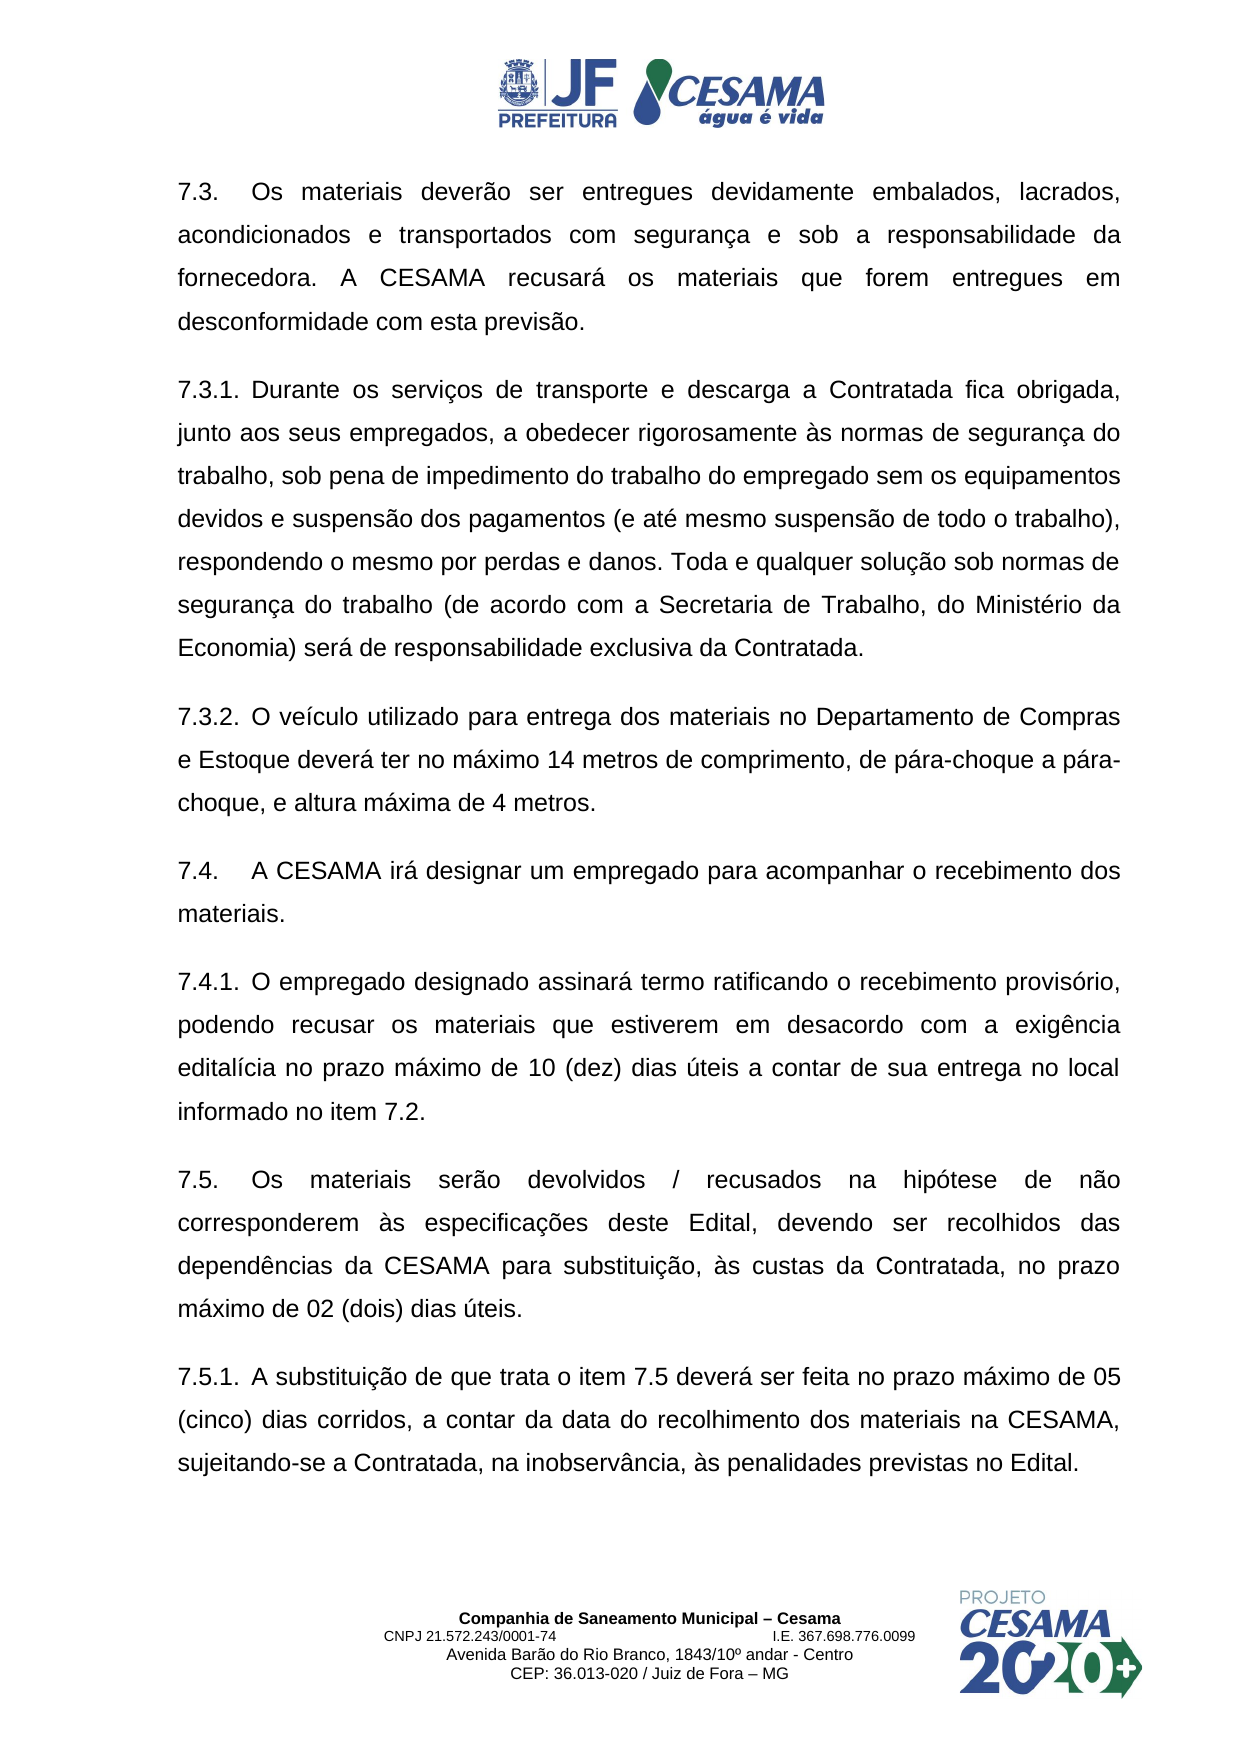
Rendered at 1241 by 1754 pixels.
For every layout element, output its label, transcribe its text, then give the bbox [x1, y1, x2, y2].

list A substituição de que trata o item 7.5 deverá ser feita no prazo máximo de 05 (cinco) dias corridos, a contar da data do recolhimento dos materiais na CESAMA, sujeitando-se a Contratada, na inobservância, às penalidades previstas no Edital. [177, 1362, 1122, 1477]
list O empregado designado assinará termo ratificando o recebimento provisório, podendo recusar os materiais que estiverem em desacordo com a exigência editalícia no prazo máximo de 10 (dez) dias úteis a contar de sua entrega no local informado no item 7.2. [177, 967, 1122, 1125]
list O veículo utilizado para entrega dos materiais no Departamento de Compras e Estoque deverá ter no máximo 14 metros de comprimento, de pára-choque a pára-choque, e altura máxima de 4 metros. [177, 702, 1122, 817]
list Os materiais deverão ser entregues devidamente embalados, lacrados, acondicionados e transportados com segurança e sob a responsabilidade da fornecedora. A CESAMA recusará os materiais que forem entregues em desconformidade com esta previsão. [177, 177, 1122, 335]
picture [959, 1590, 1143, 1699]
list Os materiais serão devolvidos / recusados na hipótese de não corresponderem às especificações deste Edital, devendo ser recolhidos das dependências da CESAMA para substituição, às custas da Contratada, no prazo máximo de 02 (dois) dias úteis. [177, 1165, 1122, 1323]
list Durante os serviços de transporte e descarga a Contratada fica obrigada, junto aos seus empregados, a obedecer rigorosamente às normas de segurança do trabalho, sob pena de impedimento do trabalho do empregado sem os equipamentos devidos e suspensão dos pagamentos (e até mesmo suspensão de todo o trabalho), respondendo o mesmo por perdas e danos. Toda e qualquer solução sob normas de segurança do trabalho (de acordo com a Secretaria de Trabalho, do Ministério da Economia) será de responsabilidade exclusiva da Contratada. [177, 375, 1122, 662]
picture [497, 59, 825, 128]
list A CESAMA irá designar um empregado para acompanhar o recebimento dos materiais. [177, 856, 1122, 928]
